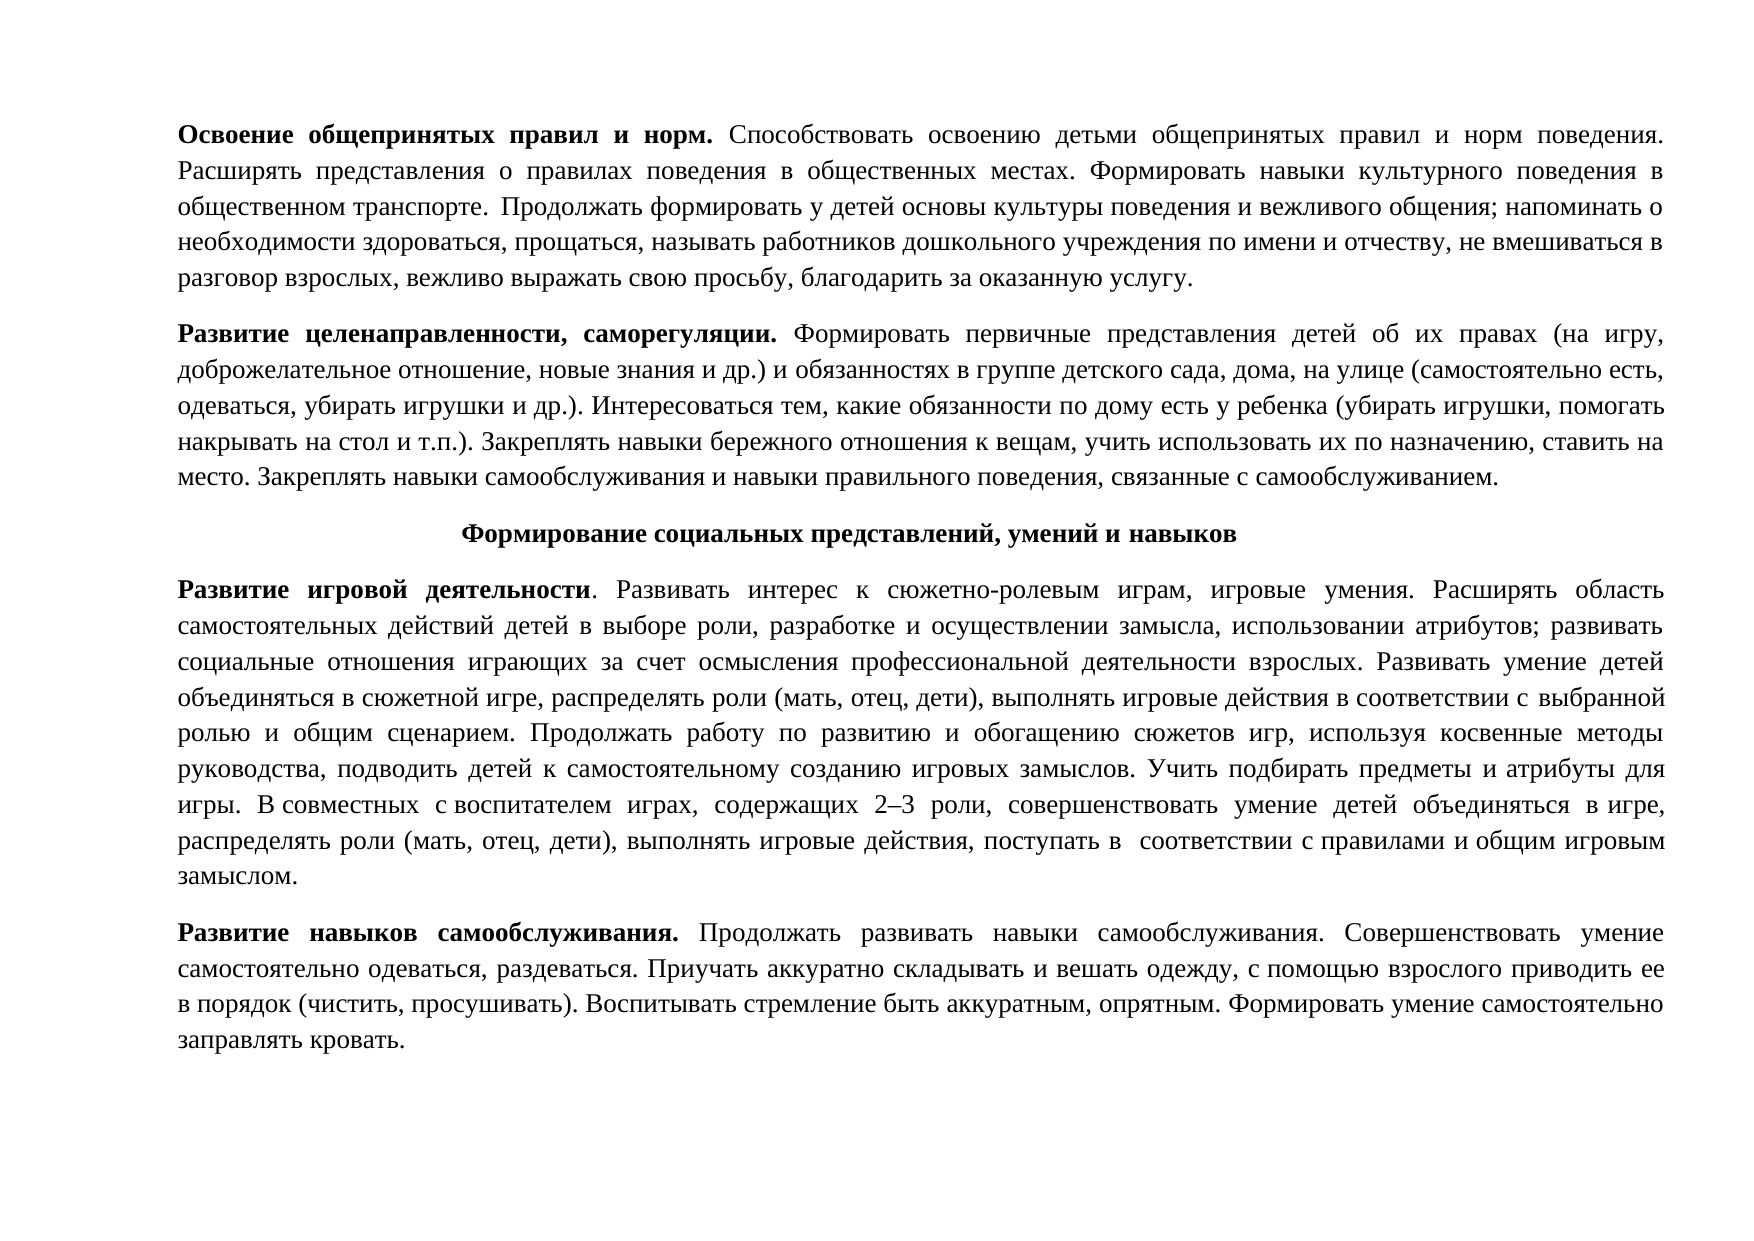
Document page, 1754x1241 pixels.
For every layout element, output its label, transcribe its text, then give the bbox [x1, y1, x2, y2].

text Развитие игровой деятельности. Развивать интерес к сюжетно-ролевым играм, игровые умения. Расширять область самостоятельных действий детей в выборе роли, разработке и осуществлении замысла, использовании атрибутов; развивать социальные отношения играющих за счет осмысления профессиональной деятельности взрослых. Развивать умение детей объединяться в сюжетной игре, распределять роли (мать, отец, дети), выполнять игровые действия в соответствии с выбранной ролью и общим сценарием. Продолжать работу по развитию и обогащению сюжетов игр, используя косвенные методы руководства, подводить детей к самостоятельному созданию игровых замыслов. Учить подбирать предметы и атрибуты для игры. В совместных с воспитателем играх, содержащих 2–3 роли, совершенствовать умение детей объединяться в игре, распределять роли (мать, отец, дети), выполнять игровые действия, поступать в соответствии с правилами и общим игровым замыслом. [177, 574, 1665, 891]
text Развитие навыков самообслуживания. Продолжать развивать навыки самообслуживания. Совершенствовать умение самостоятельно одеваться, раздеваться. Приучать аккуратно складывать и вешать одежду, с помощью взрослого приводить ее в порядок (чистить, просушивать). Воспитывать стремление быть аккуратным, опрятным. Формировать умение самостоятельно заправлять кровать. [177, 916, 1665, 1054]
text Развитие целенаправленности, саморегуляции. Формировать первичные представления детей об их правах (на игру, доброжелательное отношение, новые знания и др.) и обязанностях в группе детского сада, дома, на улице (самостоятельно есть, одеваться, убирать игрушки и др.). Интересоваться тем, какие обязанности по дому есть у ребенка (убирать игрушки, помогать накрывать на стол и т.п.). Закреплять навыки бережного отношения к вещам, учить использовать их по назначению, ставить на место. Закреплять навыки самообслуживания и навыки правильного поведения, связанные с самообслуживанием. [177, 318, 1665, 492]
text Формирование социальных представлений, умений и навыков [177, 517, 1665, 548]
text Освоение общепринятых правил и норм. Способствовать освоению детьми общепринятых правил и норм поведения. Расширять представления о правилах поведения в общественных местах. Формировать навыки культурного поведения в общественном транспорте. Продолжать формировать у детей основы культуры поведения и вежливого общения; напоминать о необходимости здороваться, прощаться, называть работников дошкольного учреждения по имени и отчеству, не вмешиваться в разговор взрослых, вежливо выражать свою просьбу, благодарить за оказанную услугу. [177, 118, 1665, 292]
